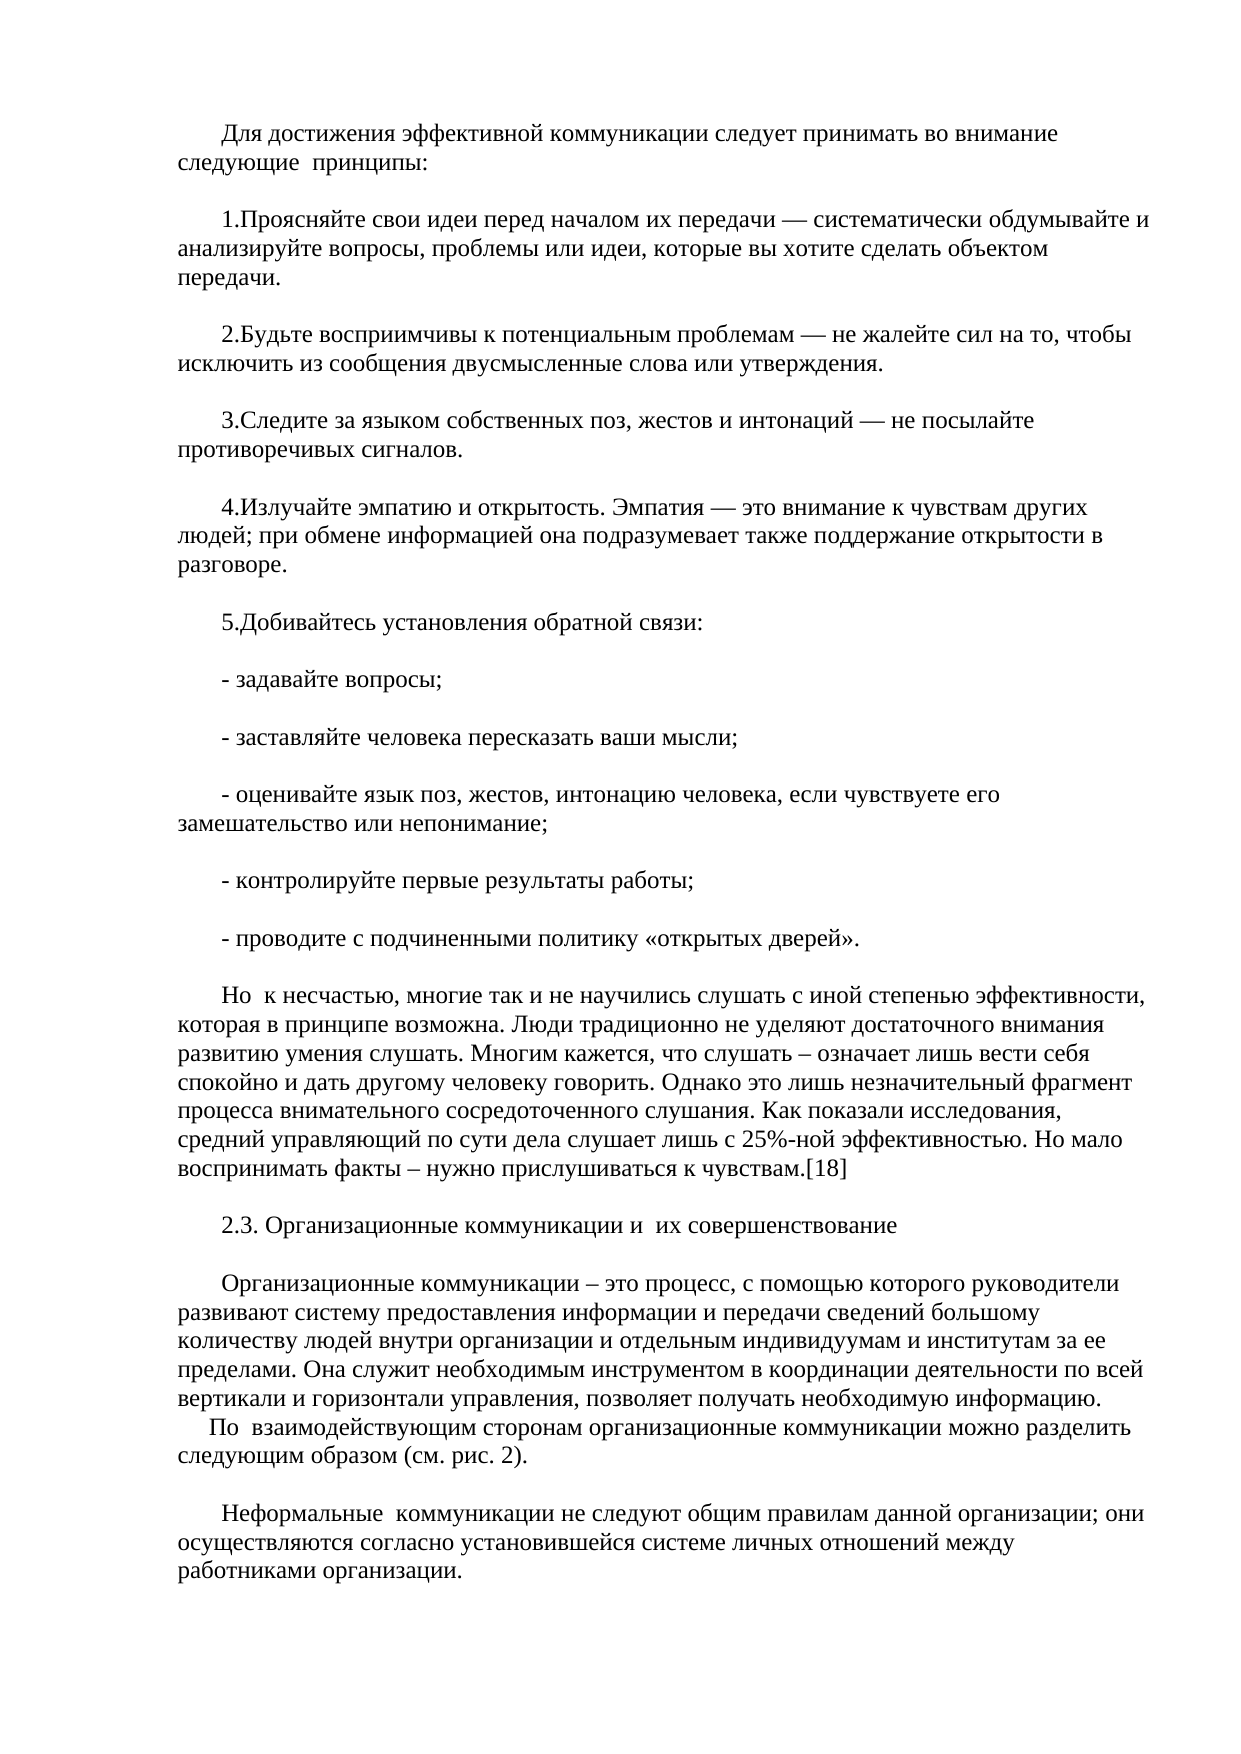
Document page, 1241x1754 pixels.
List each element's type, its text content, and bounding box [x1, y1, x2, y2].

text Организационные коммуникации – это процесс, с помощью которого руководители развивают систему предоставления информации и передачи сведений большому количеству людей внутри организации и отдельным индивидуумам и институтам за ее пределами. Она служит необходимым инструментом в координации деятельности по всей вертикали и горизонтали управления, позволяет получать необходимую информацию. [177, 1268, 1152, 1412]
text - заставляйте человека пересказать ваши мысли; [177, 722, 1152, 751]
text - контролируйте первые результаты работы; [177, 866, 1152, 894]
text По взаимодействующим сторонам организационные коммуникации можно разделить следующим образом (см. рис. 2). [177, 1412, 1152, 1469]
text - проводите с подчиненными политику «открытых дверей». [177, 923, 1152, 952]
text Неформальные коммуникации не следуют общим правилам данной организации; они осуществляются согласно установившейся системе личных отношений между работниками организации. [177, 1498, 1152, 1584]
text Для достижения эффективной коммуникации следует принимать во внимание следующие принципы: [177, 118, 1152, 176]
text 2.3. Организационные коммуникации и их совершенствование [177, 1211, 1152, 1239]
text 3.Следите за языком собственных поз, жестов и интонаций — не посылайте противоречивых сигналов. [177, 406, 1152, 463]
text - задавайте вопросы; [177, 664, 1152, 693]
text 2.Будьте восприимчивы к потенциальным проблемам — не жалейте сил на то, чтобы исключить из сообщения двусмысленные слова или утверждения. [177, 319, 1152, 377]
text 4.Излучайте эмпатию и открытость. Эмпатия — это внимание к чувствам других людей; при обмене информацией она подразумевает также поддержание открытости в разговоре. [177, 492, 1152, 578]
text - оценивайте язык поз, жестов, интонацию человека, если чувствуете его замешательство или непонимание; [177, 779, 1152, 837]
text Но к несчастью, многие так и не научились слушать с иной степенью эффективности, которая в принципе возможна. Люди традиционно не уделяют достаточного внимания развитию умения слушать. Многим кажется, что слушать – означает лишь вести себя спокойно и дать другому человеку говорить. Однако это лишь незначительный фрагмент процесса внимательного сосредоточенного слушания. Как показали исследования, средний управляющий по сути дела слушает лишь с 25%-ной эффективностью. Но мало воспринимать факты – нужно прислушиваться к чувствам.[18] [177, 981, 1152, 1182]
text 1.Проясняйте свои идеи перед началом их передачи — систематически обдумывайте и анализируйте вопросы, проблемы или идеи, которые вы хотите сделать объектом передачи. [177, 204, 1152, 291]
text 5.Добивайтесь установления обратной связи: [177, 607, 1152, 636]
